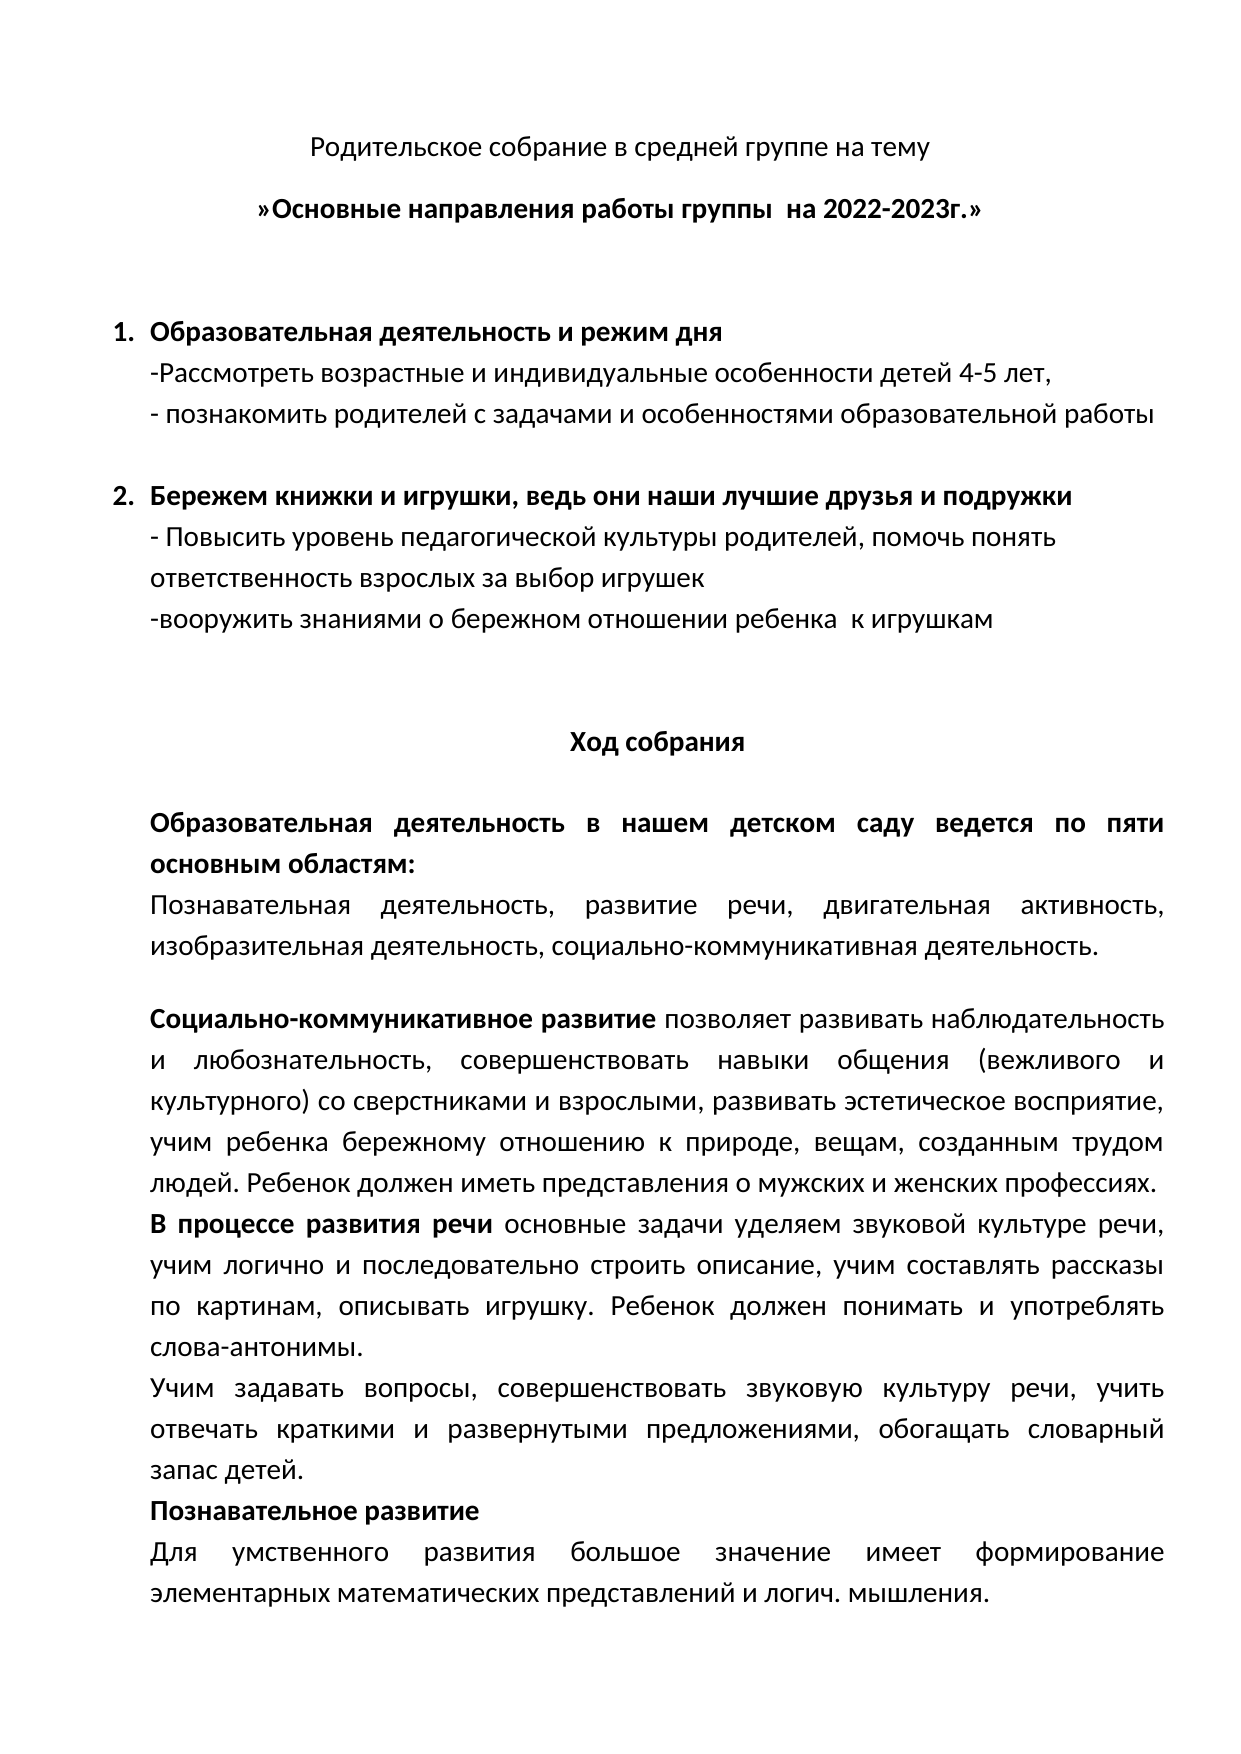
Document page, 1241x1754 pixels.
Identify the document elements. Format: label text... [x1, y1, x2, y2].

list Образовательная деятельность в нашем детском саду ведется по пяти основным областям: [150, 804, 1165, 881]
list -Рассмотреть возрастные и индивидуальные особенности детей 4-5 лет, [150, 354, 1165, 390]
list - познакомить родителей с задачами и особенностями образовательной работы [150, 395, 1165, 431]
list В процессе развития речи основные задачи уделяем звуковой культуре речи, учим логично и последовательно строить описание, учим составлять рассказы по картинам, описывать игрушку. Ребенок должен понимать и употреблять слова-антонимы. [150, 1205, 1165, 1364]
list Ход собрания [150, 723, 1165, 758]
list Учим задавать вопросы, совершенствовать звуковую культуру речи, учить отвечать краткими и развернутыми предложениями, обогащать словарный запас детей. [150, 1369, 1165, 1486]
list Познавательная деятельность, развитие речи, двигательная активность, изобразительная деятельность, социально-коммуникативная деятельность. [150, 886, 1165, 963]
list Социально-коммуникативное развитие позволяет развивать наблюдательность и любознательность, совершенствовать навыки общения (вежливого и культурного) со сверстниками и взрослыми, развивать эстетическое восприятие, учим ребенка бережному отношению к природе, вещам, созданным трудом людей. Ребенок должен иметь представления о мужских и женских профессиях. [150, 1001, 1165, 1200]
list Образовательная деятельность и режим дня [112, 313, 1165, 349]
list Бережем книжки и игрушки, ведь они наши лучшие друзья и подружки [112, 477, 1165, 513]
list - Повысить уровень педагогической культуры родителей, помочь понять ответственность взрослых за выбор игрушек [150, 518, 1165, 594]
list -вооружить знаниями о бережном отношении ребенка к игрушкам [150, 600, 1165, 636]
text Родительское собрание в средней группе на тему [75, 128, 1165, 164]
list Для умственного развития большое значение имеет формирование элементарных математических представлений и логич. мышления. [150, 1533, 1165, 1609]
text »Основные направления работы группы на 2022-2023г.» [75, 190, 1165, 225]
list Познавательное развитие [150, 1492, 1165, 1527]
